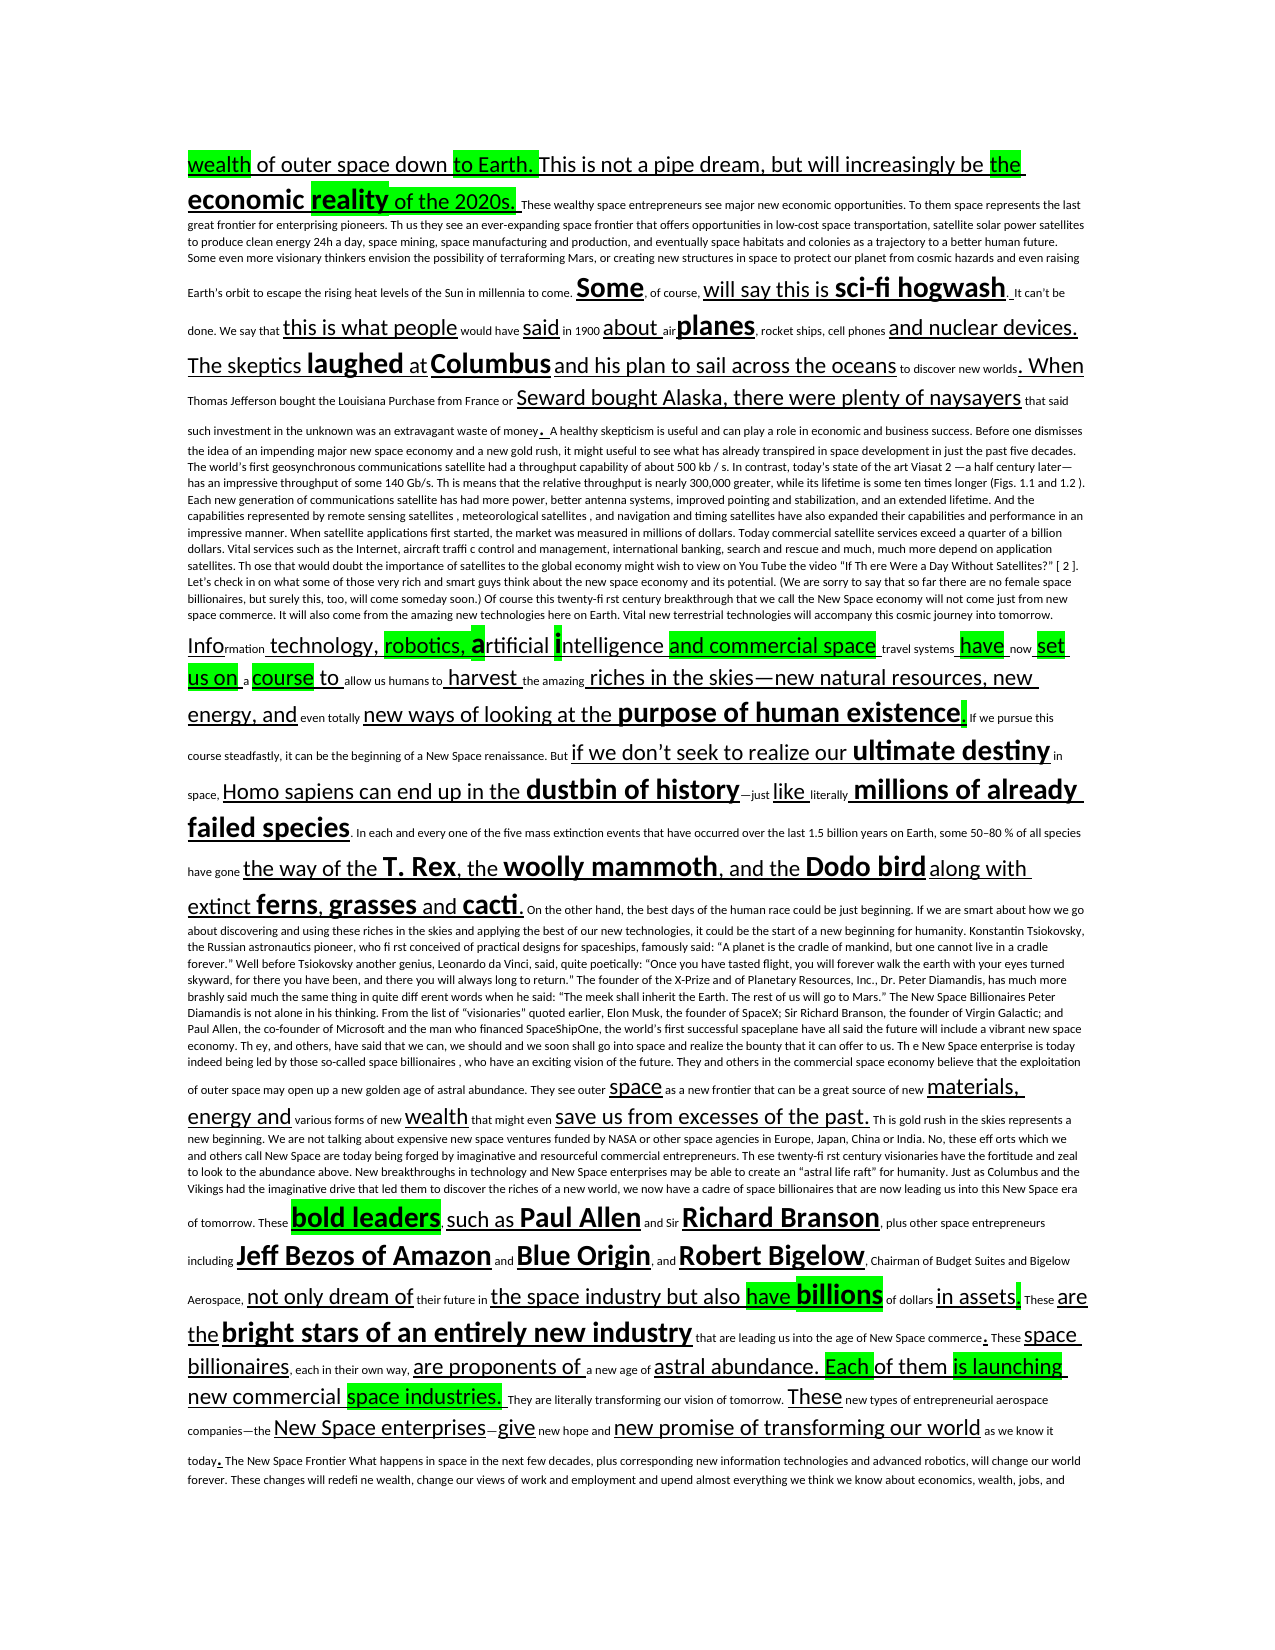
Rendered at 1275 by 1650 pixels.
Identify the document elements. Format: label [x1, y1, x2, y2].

text [187, 150, 1087, 1487]
